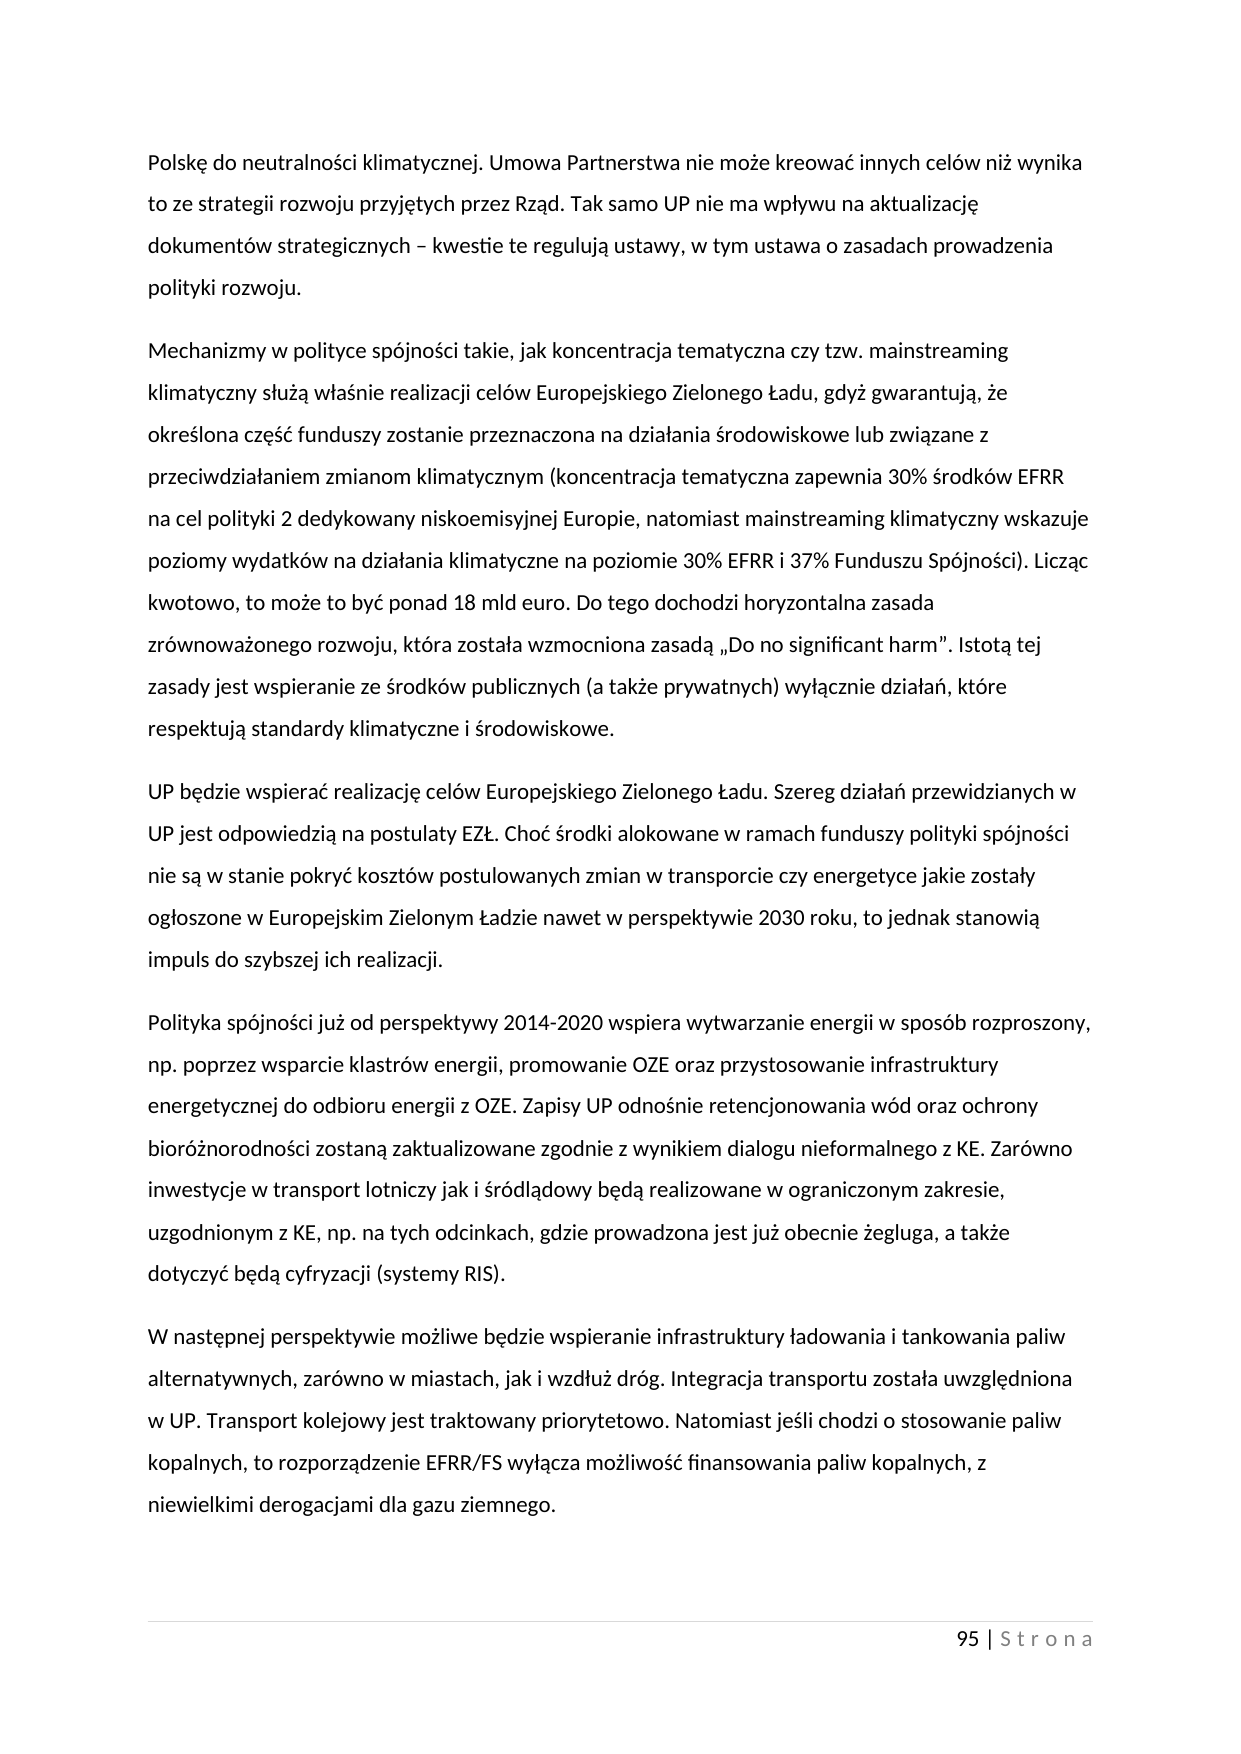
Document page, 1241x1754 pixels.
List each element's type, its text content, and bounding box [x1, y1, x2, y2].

text UP będzie wspierać realizację celów Europejskiego Zielonego Ładu. Szereg działań przewidzianych w UP jest odpowiedzią na postulaty EZŁ. Choć środki alokowane w ramach funduszy polityki spójności nie są w stanie pokryć kosztów postulowanych zmian w transporcie czy energetyce jakie zostały ogłoszone w Europejskim Zielonym Ładzie nawet w perspektywie 2030 roku, to jednak stanowią impuls do szybszej ich realizacji. [148, 777, 1093, 973]
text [148, 148, 1093, 302]
text Polityka spójności już od perspektywy 2014-2020 wspiera wytwarzanie energii w sposób rozproszony, np. poprzez wsparcie klastrów energii, promowanie OZE oraz przystosowanie infrastruktury energetycznej do odbioru energii z OZE. Zapisy UP odnośnie retencjonowania wód oraz ochrony bioróżnorodności zostaną zaktualizowane zgodnie z wynikiem dialogu nieformalnego z KE. Zarówno inwestycje w transport lotniczy jak i śródlądowy będą realizowane w ograniczonym zakresie, uzgodnionym z KE, np. na tych odcinkach, gdzie prowadzona jest już obecnie żegluga, a także dotyczyć będą cyfryzacji (systemy RIS). [148, 1008, 1093, 1288]
text Mechanizmy w polityce spójności takie, jak koncentracja tematyczna czy tzw. mainstreaming klimatyczny służą właśnie realizacji celów Europejskiego Zielonego Ładu, gdyż gwarantują, że określona część funduszy zostanie przeznaczona na działania środowiskowe lub związane z przeciwdziałaniem zmianom klimatycznym (koncentracja tematyczna zapewnia 30% środków EFRR na cel polityki 2 dedykowany niskoemisyjnej Europie, natomiast mainstreaming klimatyczny wskazuje poziomy wydatków na działania klimatyczne na poziomie 30% EFRR i 37% Funduszu Spójności). Licząc kwotowo, to może to być ponad 18 mld euro. Do tego dochodzi horyzontalna zasada zrównoważonego rozwoju, która została wzmocniona zasadą „Do no significant harm”. Istotą tej zasady jest wspieranie ze środków publicznych (a także prywatnych) wyłącznie działań, które respektują standardy klimatyczne i środowiskowe. [148, 336, 1093, 742]
text W następnej perspektywie możliwe będzie wspieranie infrastruktury ładowania i tankowania paliw alternatywnych, zarówno w miastach, jak i wzdłuż dróg. Integracja transportu została uwzględniona w UP. Transport kolejowy jest traktowany priorytetowo. Natomiast jeśli chodzi o stosowanie paliw kopalnych, to rozporządzenie EFRR/FS wyłącza możliwość finansowania paliw kopalnych, z niewielkimi derogacjami dla gazu ziemnego. [148, 1322, 1093, 1518]
